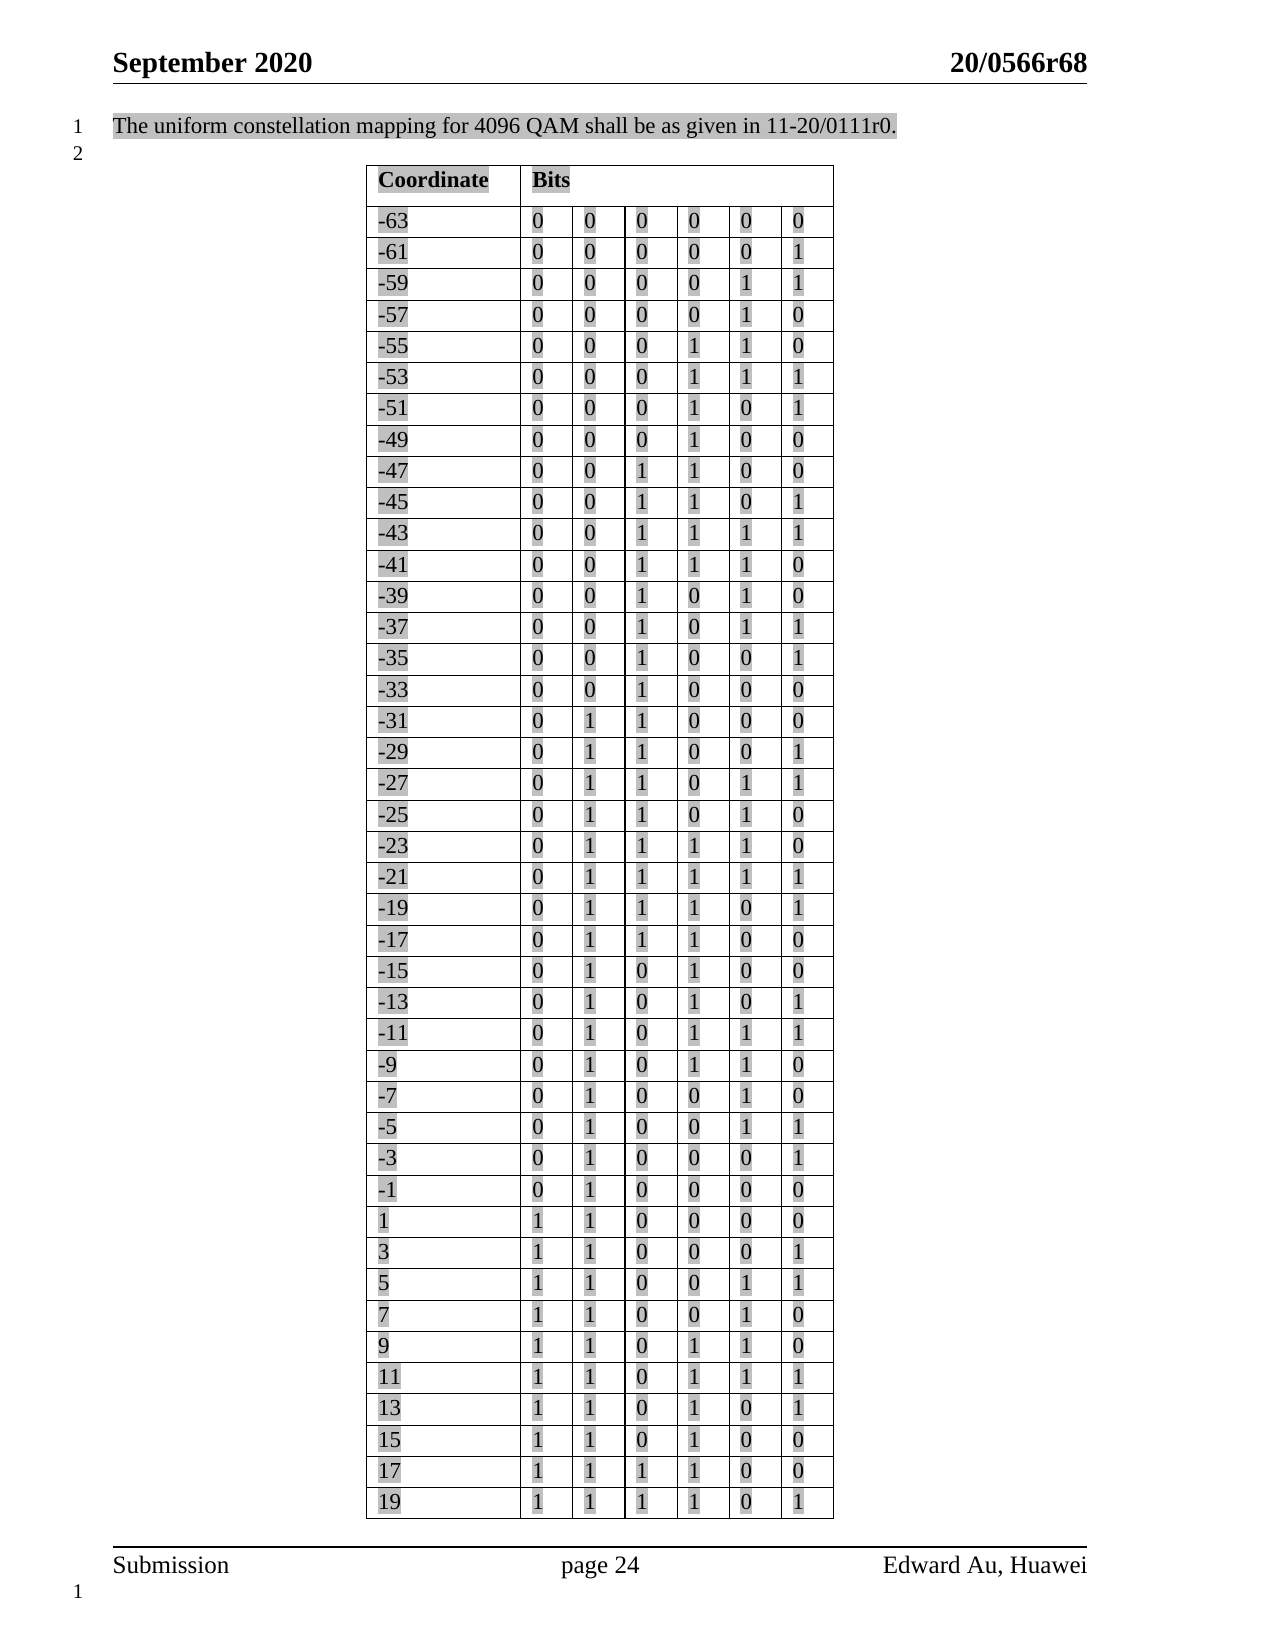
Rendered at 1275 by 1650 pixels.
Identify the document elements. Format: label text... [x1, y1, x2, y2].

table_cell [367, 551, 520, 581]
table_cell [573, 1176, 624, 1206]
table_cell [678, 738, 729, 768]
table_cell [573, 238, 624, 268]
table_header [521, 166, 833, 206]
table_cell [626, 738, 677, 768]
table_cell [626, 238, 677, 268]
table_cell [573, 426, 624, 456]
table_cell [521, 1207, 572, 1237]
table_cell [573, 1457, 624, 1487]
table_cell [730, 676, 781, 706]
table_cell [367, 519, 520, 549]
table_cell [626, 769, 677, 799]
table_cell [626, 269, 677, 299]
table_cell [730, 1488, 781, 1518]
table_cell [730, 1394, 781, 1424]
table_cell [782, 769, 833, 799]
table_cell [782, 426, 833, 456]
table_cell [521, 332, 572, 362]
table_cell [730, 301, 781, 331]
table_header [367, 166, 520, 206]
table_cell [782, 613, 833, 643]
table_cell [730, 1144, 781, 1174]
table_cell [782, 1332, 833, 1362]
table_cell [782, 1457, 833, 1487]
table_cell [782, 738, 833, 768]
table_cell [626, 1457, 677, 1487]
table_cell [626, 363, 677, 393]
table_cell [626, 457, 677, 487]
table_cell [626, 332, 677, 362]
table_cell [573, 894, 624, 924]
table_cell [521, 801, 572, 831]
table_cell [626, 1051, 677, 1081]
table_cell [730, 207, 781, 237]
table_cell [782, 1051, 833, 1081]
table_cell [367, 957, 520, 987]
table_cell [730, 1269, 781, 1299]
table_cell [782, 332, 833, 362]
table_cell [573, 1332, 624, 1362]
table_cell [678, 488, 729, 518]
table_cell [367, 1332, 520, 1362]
list The uniform constellation mapping for 4096 QAM shall be as given in 11-20/0111r0. [112, 112, 1087, 139]
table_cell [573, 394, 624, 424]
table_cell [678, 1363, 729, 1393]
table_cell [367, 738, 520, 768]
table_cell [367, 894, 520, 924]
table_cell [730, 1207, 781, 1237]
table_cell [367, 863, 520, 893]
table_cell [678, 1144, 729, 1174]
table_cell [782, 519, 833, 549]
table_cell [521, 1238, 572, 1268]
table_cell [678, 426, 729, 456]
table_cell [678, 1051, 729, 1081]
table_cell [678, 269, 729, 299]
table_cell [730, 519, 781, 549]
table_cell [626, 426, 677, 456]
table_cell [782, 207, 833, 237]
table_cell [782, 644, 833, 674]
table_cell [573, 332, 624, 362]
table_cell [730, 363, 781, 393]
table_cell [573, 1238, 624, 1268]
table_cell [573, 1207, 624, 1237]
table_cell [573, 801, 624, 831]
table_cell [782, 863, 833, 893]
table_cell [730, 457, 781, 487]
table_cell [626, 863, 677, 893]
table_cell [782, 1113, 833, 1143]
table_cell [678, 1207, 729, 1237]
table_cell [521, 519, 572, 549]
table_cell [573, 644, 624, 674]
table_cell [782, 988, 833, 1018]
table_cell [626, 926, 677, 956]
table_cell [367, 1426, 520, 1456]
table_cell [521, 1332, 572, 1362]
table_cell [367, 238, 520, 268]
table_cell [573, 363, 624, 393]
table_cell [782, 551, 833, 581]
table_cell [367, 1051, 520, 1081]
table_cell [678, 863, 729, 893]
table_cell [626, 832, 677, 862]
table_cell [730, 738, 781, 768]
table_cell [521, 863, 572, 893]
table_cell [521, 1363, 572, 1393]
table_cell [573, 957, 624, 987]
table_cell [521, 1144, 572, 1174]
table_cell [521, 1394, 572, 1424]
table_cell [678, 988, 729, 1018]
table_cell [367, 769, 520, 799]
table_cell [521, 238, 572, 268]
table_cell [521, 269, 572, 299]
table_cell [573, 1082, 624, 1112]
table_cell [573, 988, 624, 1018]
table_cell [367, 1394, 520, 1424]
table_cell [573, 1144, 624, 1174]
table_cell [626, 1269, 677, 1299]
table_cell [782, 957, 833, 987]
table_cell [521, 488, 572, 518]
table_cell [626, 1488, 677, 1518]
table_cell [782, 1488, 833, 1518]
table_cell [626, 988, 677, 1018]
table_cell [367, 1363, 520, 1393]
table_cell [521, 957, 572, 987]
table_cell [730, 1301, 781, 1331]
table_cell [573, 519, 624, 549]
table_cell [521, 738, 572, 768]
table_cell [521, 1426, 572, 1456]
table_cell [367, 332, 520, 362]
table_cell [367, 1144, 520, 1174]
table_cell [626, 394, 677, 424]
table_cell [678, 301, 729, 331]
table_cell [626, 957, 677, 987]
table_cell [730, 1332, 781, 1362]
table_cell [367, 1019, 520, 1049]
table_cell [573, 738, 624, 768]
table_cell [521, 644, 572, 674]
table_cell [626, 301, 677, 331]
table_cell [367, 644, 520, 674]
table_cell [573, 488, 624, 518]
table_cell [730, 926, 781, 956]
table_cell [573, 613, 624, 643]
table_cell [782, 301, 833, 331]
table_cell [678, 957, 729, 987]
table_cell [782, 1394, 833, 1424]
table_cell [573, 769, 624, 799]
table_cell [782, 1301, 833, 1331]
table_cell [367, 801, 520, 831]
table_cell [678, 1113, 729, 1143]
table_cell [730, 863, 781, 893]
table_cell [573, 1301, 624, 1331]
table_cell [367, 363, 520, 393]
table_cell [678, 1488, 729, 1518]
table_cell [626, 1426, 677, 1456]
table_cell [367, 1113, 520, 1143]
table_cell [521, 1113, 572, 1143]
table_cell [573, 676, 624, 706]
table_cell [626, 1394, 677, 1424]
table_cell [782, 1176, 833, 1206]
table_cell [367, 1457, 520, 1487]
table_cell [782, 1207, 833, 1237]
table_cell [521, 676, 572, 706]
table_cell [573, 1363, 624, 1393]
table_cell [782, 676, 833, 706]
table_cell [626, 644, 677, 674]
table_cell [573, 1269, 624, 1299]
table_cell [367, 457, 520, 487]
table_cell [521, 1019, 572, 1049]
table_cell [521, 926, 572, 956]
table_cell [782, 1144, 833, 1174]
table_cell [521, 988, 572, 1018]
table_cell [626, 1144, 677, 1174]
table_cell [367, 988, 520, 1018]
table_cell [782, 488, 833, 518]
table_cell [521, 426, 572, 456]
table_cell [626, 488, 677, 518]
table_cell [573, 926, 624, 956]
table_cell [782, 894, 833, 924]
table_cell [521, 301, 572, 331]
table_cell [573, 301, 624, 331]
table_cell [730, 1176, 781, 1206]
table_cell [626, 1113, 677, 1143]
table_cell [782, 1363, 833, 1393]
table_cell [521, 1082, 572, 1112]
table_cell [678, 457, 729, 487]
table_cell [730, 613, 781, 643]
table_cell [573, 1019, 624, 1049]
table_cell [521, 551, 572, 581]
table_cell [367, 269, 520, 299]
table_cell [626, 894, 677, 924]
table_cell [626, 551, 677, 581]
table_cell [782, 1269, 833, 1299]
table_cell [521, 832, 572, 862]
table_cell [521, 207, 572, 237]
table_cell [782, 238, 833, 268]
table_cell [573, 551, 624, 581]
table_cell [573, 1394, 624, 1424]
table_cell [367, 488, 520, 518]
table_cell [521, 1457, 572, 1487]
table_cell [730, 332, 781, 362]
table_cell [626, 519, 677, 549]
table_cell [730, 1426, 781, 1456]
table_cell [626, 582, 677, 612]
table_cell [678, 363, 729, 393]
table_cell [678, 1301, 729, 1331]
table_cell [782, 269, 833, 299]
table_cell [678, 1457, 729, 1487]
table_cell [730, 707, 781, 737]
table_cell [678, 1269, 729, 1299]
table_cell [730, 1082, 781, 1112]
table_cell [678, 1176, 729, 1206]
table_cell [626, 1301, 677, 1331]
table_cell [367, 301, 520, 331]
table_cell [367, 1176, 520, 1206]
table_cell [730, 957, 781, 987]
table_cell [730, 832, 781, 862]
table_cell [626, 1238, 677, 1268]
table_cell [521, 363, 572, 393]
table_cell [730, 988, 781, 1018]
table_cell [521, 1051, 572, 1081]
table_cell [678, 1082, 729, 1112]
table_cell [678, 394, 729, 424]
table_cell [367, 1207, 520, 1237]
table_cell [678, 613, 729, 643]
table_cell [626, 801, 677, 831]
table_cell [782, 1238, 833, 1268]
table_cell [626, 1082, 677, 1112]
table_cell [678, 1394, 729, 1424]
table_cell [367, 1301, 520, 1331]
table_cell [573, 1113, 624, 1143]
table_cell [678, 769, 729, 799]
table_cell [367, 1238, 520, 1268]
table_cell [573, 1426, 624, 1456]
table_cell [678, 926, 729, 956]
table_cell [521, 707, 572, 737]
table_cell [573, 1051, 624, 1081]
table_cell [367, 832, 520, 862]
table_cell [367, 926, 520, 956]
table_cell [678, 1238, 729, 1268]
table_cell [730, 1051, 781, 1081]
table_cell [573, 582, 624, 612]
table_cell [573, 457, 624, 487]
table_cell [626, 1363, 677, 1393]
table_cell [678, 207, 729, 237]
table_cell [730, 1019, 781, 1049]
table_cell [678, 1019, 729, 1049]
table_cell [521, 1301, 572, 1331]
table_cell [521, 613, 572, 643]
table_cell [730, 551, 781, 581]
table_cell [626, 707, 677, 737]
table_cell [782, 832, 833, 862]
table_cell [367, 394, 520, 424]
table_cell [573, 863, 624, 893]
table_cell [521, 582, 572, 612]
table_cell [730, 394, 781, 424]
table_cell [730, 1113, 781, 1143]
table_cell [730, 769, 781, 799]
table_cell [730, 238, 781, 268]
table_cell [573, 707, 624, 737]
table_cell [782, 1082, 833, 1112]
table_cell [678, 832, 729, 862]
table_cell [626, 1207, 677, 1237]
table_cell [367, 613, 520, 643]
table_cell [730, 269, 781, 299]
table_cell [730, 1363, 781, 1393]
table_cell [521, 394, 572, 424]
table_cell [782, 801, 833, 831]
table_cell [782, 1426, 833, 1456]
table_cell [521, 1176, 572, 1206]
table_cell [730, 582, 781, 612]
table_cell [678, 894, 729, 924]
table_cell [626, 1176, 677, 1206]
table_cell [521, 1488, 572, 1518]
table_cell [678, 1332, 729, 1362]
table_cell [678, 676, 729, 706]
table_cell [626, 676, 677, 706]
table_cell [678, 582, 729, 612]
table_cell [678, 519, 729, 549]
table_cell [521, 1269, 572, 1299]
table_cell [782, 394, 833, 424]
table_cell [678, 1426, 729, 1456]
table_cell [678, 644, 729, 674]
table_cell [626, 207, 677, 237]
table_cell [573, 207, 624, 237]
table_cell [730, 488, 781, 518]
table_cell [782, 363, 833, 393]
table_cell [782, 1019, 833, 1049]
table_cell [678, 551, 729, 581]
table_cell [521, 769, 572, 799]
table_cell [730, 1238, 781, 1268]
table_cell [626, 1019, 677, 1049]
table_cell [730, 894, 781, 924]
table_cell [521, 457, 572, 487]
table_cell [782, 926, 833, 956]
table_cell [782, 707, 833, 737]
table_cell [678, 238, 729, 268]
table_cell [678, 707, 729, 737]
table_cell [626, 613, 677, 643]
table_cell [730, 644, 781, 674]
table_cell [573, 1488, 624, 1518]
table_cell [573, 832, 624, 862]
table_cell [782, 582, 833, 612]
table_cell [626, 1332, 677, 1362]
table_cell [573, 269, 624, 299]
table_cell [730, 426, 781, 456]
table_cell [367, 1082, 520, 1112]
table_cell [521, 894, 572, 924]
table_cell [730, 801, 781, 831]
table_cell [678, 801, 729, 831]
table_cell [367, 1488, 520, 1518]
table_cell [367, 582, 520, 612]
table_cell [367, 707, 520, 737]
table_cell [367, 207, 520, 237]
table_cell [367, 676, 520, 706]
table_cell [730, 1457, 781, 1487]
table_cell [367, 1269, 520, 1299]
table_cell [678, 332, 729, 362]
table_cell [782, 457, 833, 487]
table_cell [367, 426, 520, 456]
